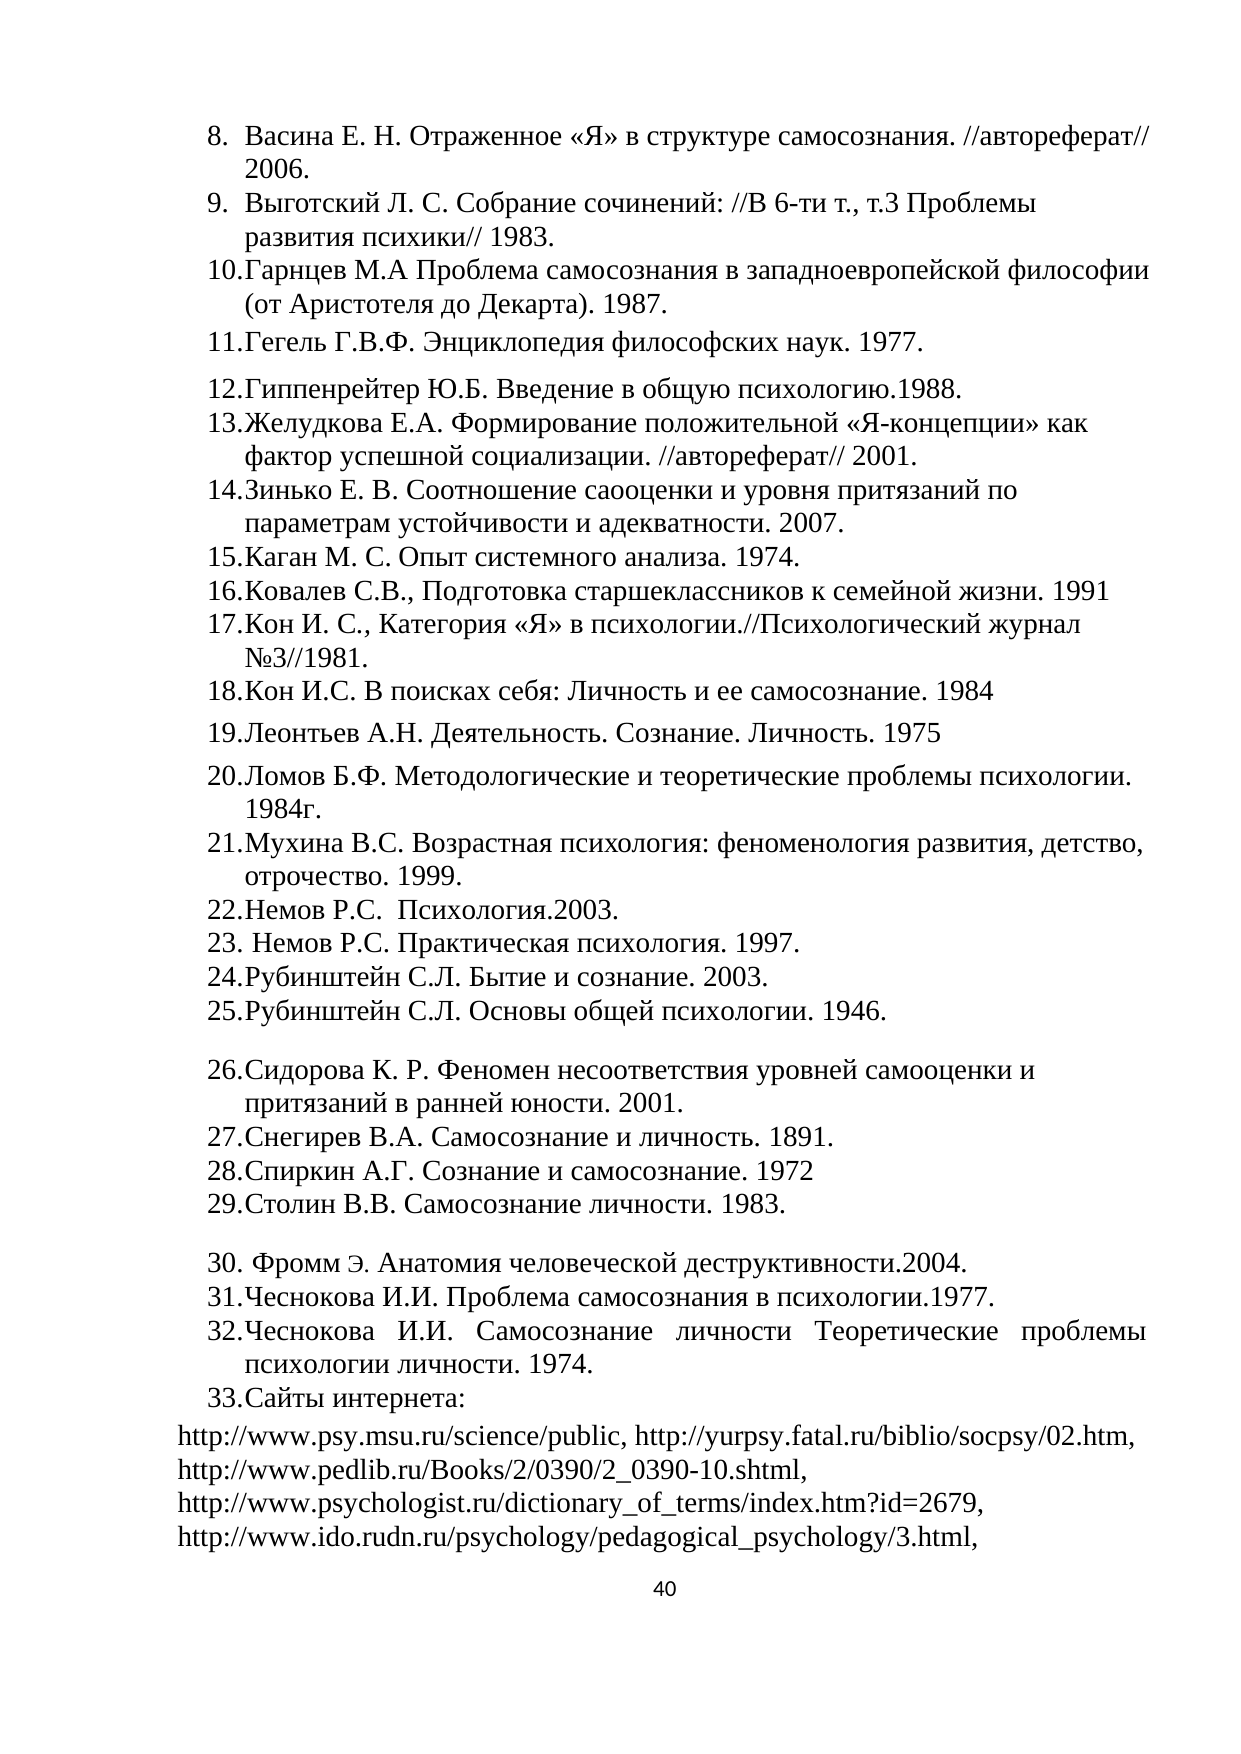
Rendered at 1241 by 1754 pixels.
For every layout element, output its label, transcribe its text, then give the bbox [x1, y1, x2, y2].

list Васина Е. Н. Отраженное «Я» в структуре самосознания. //автореферат// 2006. [207, 118, 1152, 185]
list Рубинштейн С.Л. Основы общей психологии. 1946. [207, 998, 1152, 1031]
list Немов Р.С. Психология.2003. [207, 897, 1152, 931]
list Ломов Б.Ф. Методологические и теоретические проблемы психологии. 1984г. [207, 763, 1152, 830]
list Гарнцев М.А Проблема самосознания в западноевропейской философии (от Аристотеля до Декарта). 1987. [207, 252, 1152, 319]
list Сидорова К. Р. Феномен несоответствия уровней самооценки и притязаний в ранней юности. 2001. [207, 1057, 1152, 1124]
list Немов Р.С. Практическая психология. 1997. [207, 931, 1152, 964]
list Кон И. С., Категория «Я» в психологии.//Психологический журнал №3//1981. [207, 611, 1152, 678]
list Чеснокова И.И. Проблема самосознания в психологии.1977. [207, 1284, 1147, 1318]
list Ковалев С.В., Подготовка старшеклассников к семейной жизни. 1991 [207, 578, 1152, 611]
list Выготский Л. С. Собрание сочинений: //В 6-ти т., т.3 Проблемы развития психики// 1983. [207, 185, 1152, 252]
text http://www.ido.rudn.ru/psychology/pedagogical_psychology/3.html, [177, 1524, 1152, 1558]
list Рубинштейн С.Л. Бытие и сознание. 2003. [207, 964, 1152, 998]
list Фромм Э. Анатомия человеческой деструктивности.2004. [207, 1251, 1152, 1284]
list Гиппенрейтер Ю.Б. Введение в общую психологию.1988. [207, 376, 1152, 410]
list Чеснокова И.И. Самосознание личности Теоретические проблемы психологии личности. 1974. [207, 1318, 1147, 1385]
list Кон И.С. В поисках себя: Личность и ее самосознание. 1984 [207, 678, 1152, 712]
list Столин В.В. Самосознание личности. 1983. [207, 1191, 1152, 1225]
text http://www.psy.msu.ru/science/public, http://yurpsy.fatal.ru/biblio/socpsy/02.htm, http://www.pedlib.ru/Books/2/0390/2_0390-10.shtml, http://www.psychologist.ru/dictionary_of_terms/index.htm?id=2679, [177, 1423, 1152, 1524]
list Спиркин А.Г. Сознание и самосознание. 1972 [207, 1158, 1152, 1191]
list Леонтьев А.Н. Деятельность. Сознание. Личность. 1975 [207, 721, 1152, 754]
list Мухина В.С. Возрастная психология: феноменология развития, детство, отрочество. 1999. [207, 830, 1152, 897]
list Снегирев В.А. Самосознание и личность. 1891. [207, 1124, 1152, 1158]
list Желудкова Е.А. Формирование положительной «Я-концепции» как фактор успешной социализации. //автореферат// 2001. [207, 410, 1152, 477]
list Сайты интернета: [207, 1385, 1147, 1418]
list Зинько Е. В. Соотношение саооценки и уровня притязаний по параметрам устойчивости и адекватности. 2007. [207, 477, 1152, 544]
list Каган М. С. Опыт системного анализа. 1974. [207, 544, 1152, 578]
list Гегель Г.В.Ф. Энциклопедия философских наук. 1977. [207, 324, 1152, 358]
